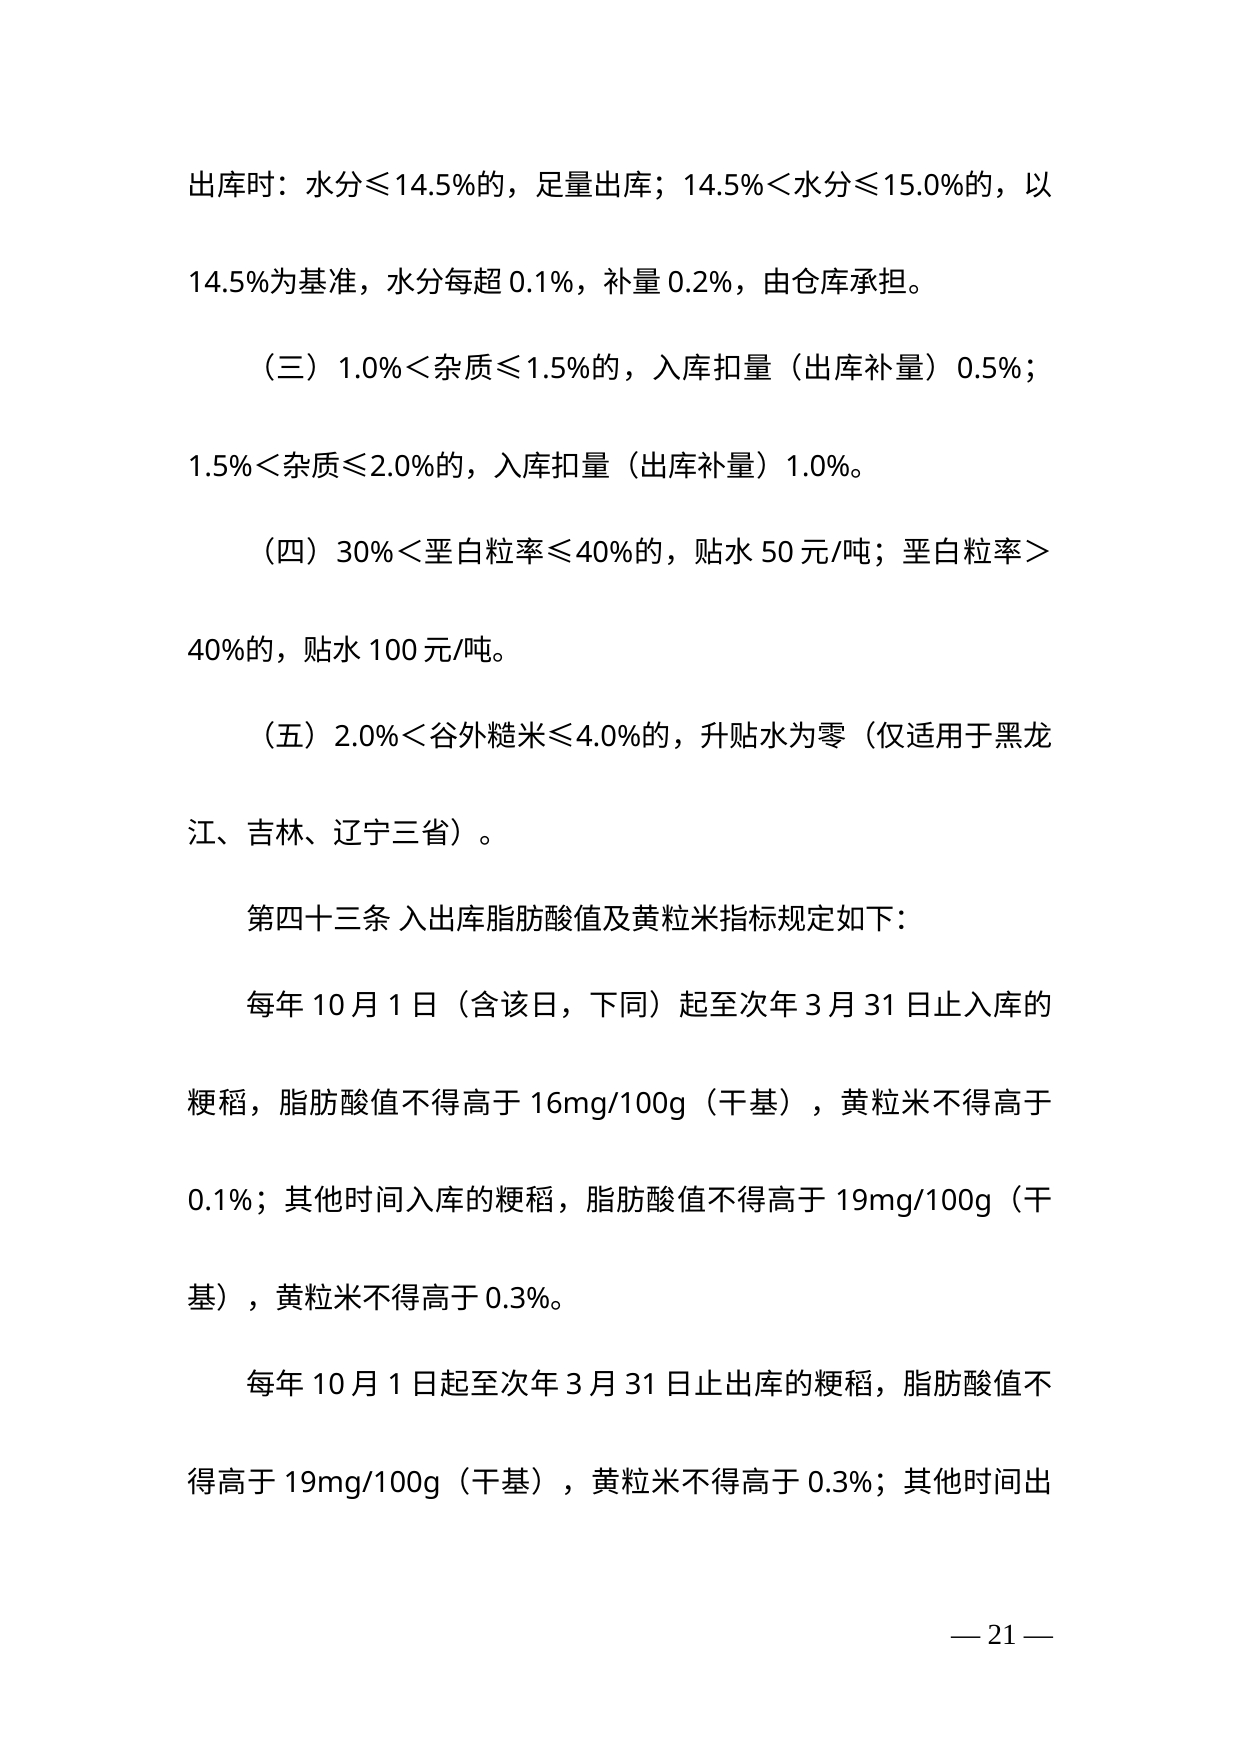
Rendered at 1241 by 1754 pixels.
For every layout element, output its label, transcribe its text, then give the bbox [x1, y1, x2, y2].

text 每年10月1日（含该日，下同）起至次年3月31日止入库的粳稻，脂肪酸值不得高于16mg/100g（干基），黄粒米不得高于0.1%；其他时间入库的粳稻，脂肪酸值不得高于19mg/100g（干基），黄粒米不得高于0.3%。 [187, 971, 1053, 1328]
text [187, 150, 1053, 312]
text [187, 1349, 1053, 1512]
text （四）30%＜垩白粒率≤40%的，贴水50元/吨；垩白粒率＞40%的，贴水100元/吨。 [187, 517, 1053, 680]
text 第四十三条 入出库脂肪酸值及黄粒米指标规定如下： [187, 884, 1053, 949]
text （五）2.0%＜谷外糙米≤4.0%的，升贴水为零（仅适用于黑龙江、吉林、辽宁三省）。 [187, 701, 1053, 863]
text （三）1.0%＜杂质≤1.5%的，入库扣量（出库补量）0.5%；1.5%＜杂质≤2.0%的，入库扣量（出库补量）1.0%。 [187, 334, 1053, 496]
